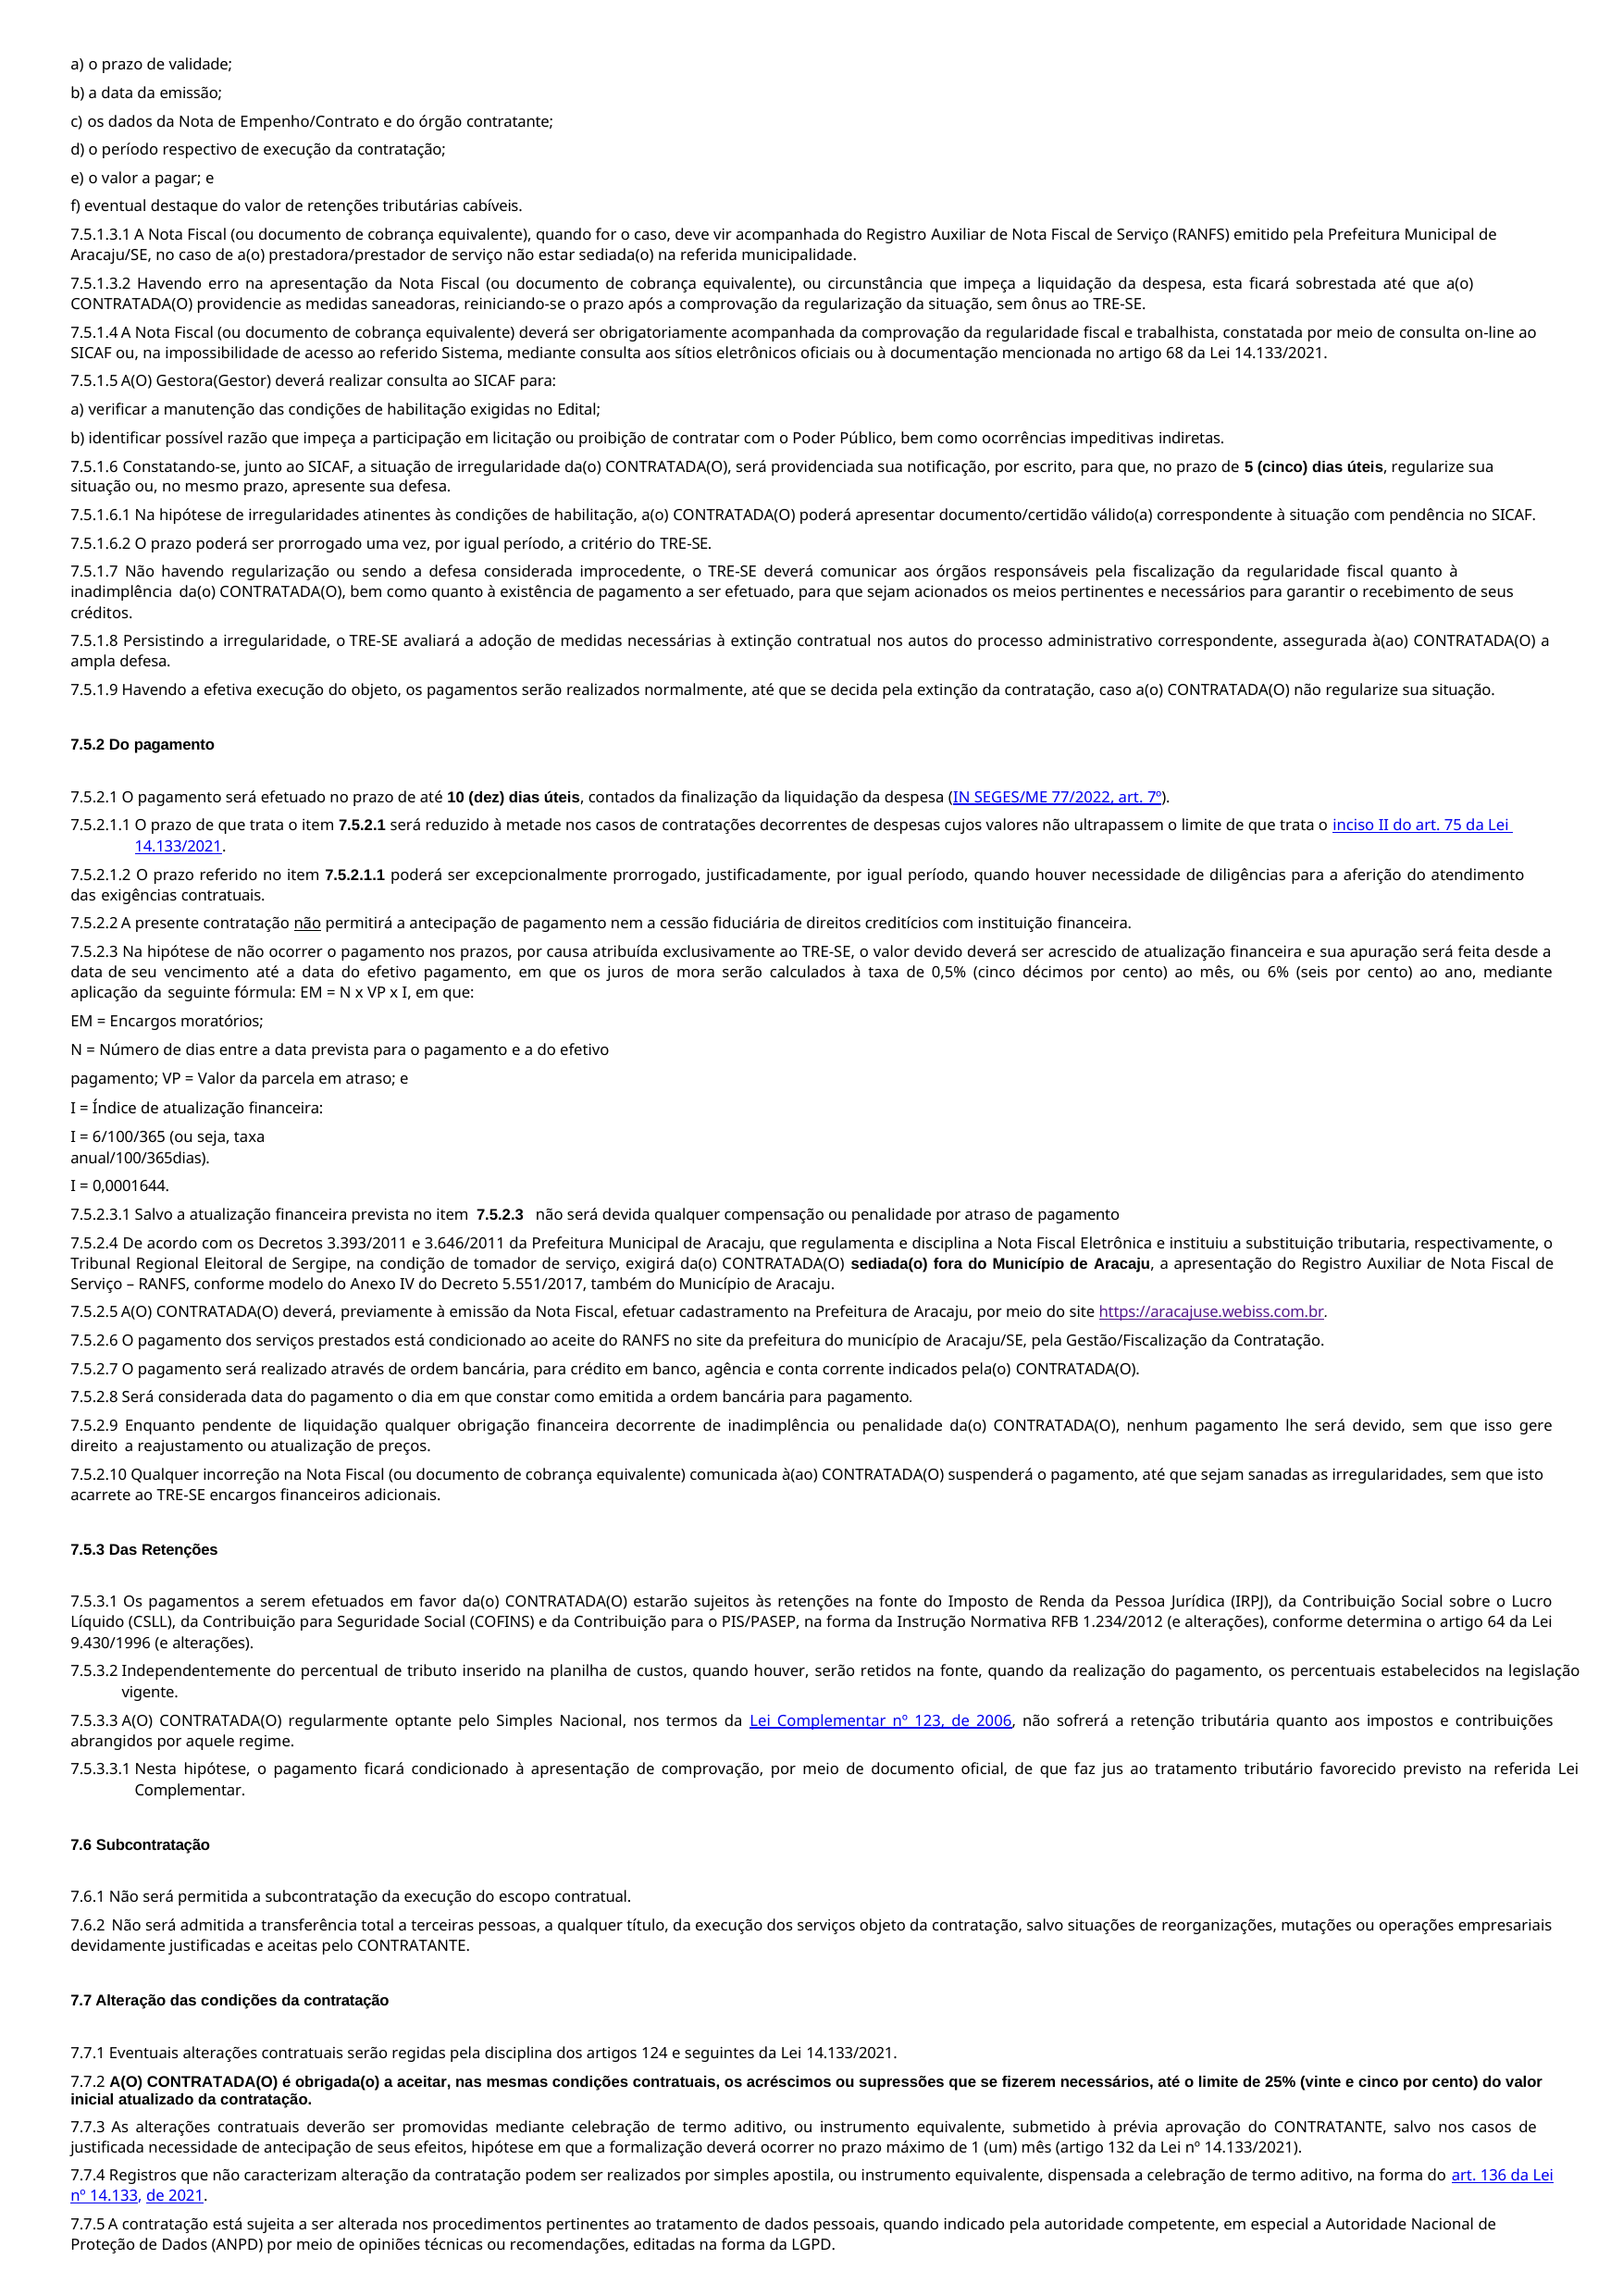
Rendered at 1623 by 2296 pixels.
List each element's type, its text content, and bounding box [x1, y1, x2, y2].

list Não será admitida a transferência total a terceiras pessoas, a qualquer título, da execução dos serviços objeto da contratação, salvo situações de reorganizações, mutações ou operações empresariais devidamente justificadas e aceitas pelo CONTRATANTE. [70, 1915, 1554, 1955]
list Qualquer incorreção na Nota Fiscal (ou documento de cobrança equivalente) comunicada à(ao) CONTRATADA(O) suspenderá o pagamento, até que sejam sanadas as irregularidades, sem que isto acarrete ao TRE-SE encargos financeiros adicionais. [70, 1464, 1554, 1505]
list Havendo erro na apresentação da Nota Fiscal (ou documento de cobrança equivalente), ou circunstância que impeça a liquidação da despesa, esta ficará sobrestada até que a(o) CONTRATADA(O) providencie as medidas saneadoras, reiniciando-se o prazo após a comprovação da regularização da situação, sem ônus ao TRE-SE. [70, 273, 1554, 314]
list A(O) CONTRATADA(O) regularmente optante pelo Simples Nacional, nos termos da Lei Complementar nº 123, de 2006, não sofrerá a retenção tributária quanto aos impostos e contribuições abrangidos por aquele regime. [70, 1709, 1554, 1751]
list o período respectivo de execução da contratação; [70, 139, 1580, 160]
list A(O) Gestora(Gestor) deverá realizar consulta ao SICAF para: [70, 370, 1580, 391]
list Independentemente do percentual de tributo inserido na planilha de custos, quando houver, serão retidos na fonte, quando da realização do pagamento, os percentuais estabelecidos na legislação vigente. [70, 1660, 1580, 1702]
subtitle Alteração das condições da contratação [70, 1992, 1580, 2009]
list O prazo referido no item 7.5.2.1.1 poderá ser excepcionalmente prorrogado, justificadamente, por igual período, quando houver necessidade de diligências para a aferição do atendimento das exigências contratuais. [70, 863, 1554, 905]
list Os pagamentos a serem efetuados em favor da(o) CONTRATADA(O) estarão sujeitos às retenções na fonte do Imposto de Renda da Pessoa Jurídica (IRPJ), da Contribuição Social sobre o Lucro Líquido (CSLL), da Contribuição para Seguridade Social (COFINS) e da Contribuição para o PIS/PASEP, na forma da Instrução Normativa RFB 1.234/2012 (e alterações), conforme determina o artigo 64 da Lei 9.430/1996 (e alterações). [70, 1591, 1554, 1653]
list identificar possível razão que impeça a participação em licitação ou proibição de contratar com o Poder Público, bem como ocorrências impeditivas indiretas. [70, 427, 1580, 448]
text I = Índice de atualização financeira: [70, 1098, 1580, 1118]
list Não havendo regularização ou sendo a defesa considerada improcedente, o TRE-SE deverá comunicar aos órgãos responsáveis pela fiscalização da regularidade fiscal quanto à inadimplência da(o) CONTRATADA(O), bem como quanto à existência de pagamento a ser efetuado, para que sejam acionados os meios pertinentes e necessários para garantir o recebimento de seus créditos. [70, 561, 1554, 623]
text N = Número de dias entre a data prevista para o pagamento e a do efetivo pagamento; VP = Valor da parcela em atraso; e [70, 1038, 678, 1089]
list O pagamento será efetuado no prazo de até 10 (dez) dias úteis, contados da finalização da liquidação da despesa (IN SEGES/ME 77/2022, art. 7º). [70, 786, 1580, 807]
list Na hipótese de irregularidades atinentes às condições de habilitação, a(o) CONTRATADA(O) poderá apresentar documento/certidão válido(a) correspondente à situação com pendência no SICAF. [70, 504, 1580, 525]
list Persistindo a irregularidade, o TRE-SE avaliará a adoção de medidas necessárias à extinção contratual nos autos do processo administrativo correspondente, assegurada à(ao) CONTRATADA(O) a ampla defesa. [70, 630, 1554, 672]
subtitle Do pagamento [70, 736, 1580, 753]
list o valor a pagar; e [70, 168, 1580, 188]
list A Nota Fiscal (ou documento de cobrança equivalente), quando for o caso, deve vir acompanhada do Registro Auxiliar de Nota Fiscal de Serviço (RANFS) emitido pela Prefeitura Municipal de Aracaju/SE, no caso de a(o) prestadora/prestador de serviço não estar sediada(o) na referida municipalidade. [70, 224, 1554, 266]
list A contratação está sujeita a ser alterada nos procedimentos pertinentes ao tratamento de dados pessoais, quando indicado pela autoridade competente, em especial a Autoridade Nacional de Proteção de Dados (ANPD) por meio de opiniões técnicas ou recomendações, editadas na forma da LGPD. [70, 2214, 1554, 2254]
list O pagamento será realizado através de ordem bancária, para crédito em banco, agência e conta corrente indicados pela(o) CONTRATADA(O). [70, 1358, 1580, 1379]
list Na hipótese de não ocorrer o pagamento nos prazos, por causa atribuída exclusivamente ao TRE-SE, o valor devido deverá ser acrescido de atualização financeira e sua apuração será feita desde a data de seu vencimento até a data do efetivo pagamento, em que os juros de mora serão calculados à taxa de 0,5% (cinco décimos por cento) ao mês, ou 6% (seis por cento) ao ano, mediante aplicação da seguinte fórmula: EM = N x VP x I, em que: [70, 941, 1554, 1002]
text EM = Encargos moratórios; [70, 1010, 1580, 1031]
subtitle Subcontratação [70, 1836, 1580, 1854]
list O prazo poderá ser prorrogado uma vez, por igual período, a critério do TRE-SE. [70, 532, 1580, 553]
subtitle Das Retenções [70, 1541, 1580, 1558]
list O prazo de que trata o item 7.5.2.1 será reduzido à metade nos casos de contratações decorrentes de despesas cujos valores não ultrapassem o limite de que trata o inciso II do art. 75 da Lei 14.133/2021. [70, 814, 1580, 856]
list os dados da Nota de Empenho/Contrato e do órgão contratante; [70, 110, 1580, 131]
text I = 0,0001644. [70, 1175, 398, 1196]
list a data da emissão; [70, 82, 1580, 103]
list A presente contratação não permitirá a antecipação de pagamento nem a cessão fiduciária de direitos creditícios com instituição financeira. [70, 912, 1580, 933]
text I = 6/100/365 (ou seja, taxa anual/100/365dias). [70, 1125, 398, 1168]
list eventual destaque do valor de retenções tributárias cabíveis. [70, 195, 1580, 217]
list verificar a manutenção das condições de habilitação exigidas no Edital; [70, 399, 1580, 419]
list Registros que não caracterizam alteração da contratação podem ser realizados por simples apostila, ou instrumento equivalente, dispensada a celebração de termo aditivo, na forma do art. 136 da Lei nº 14.133, de 2021. [70, 2165, 1554, 2206]
list Salvo a atualização financeira prevista no item 7.5.2.3 não será devida qualquer compensação ou penalidade por atraso de pagamento [70, 1203, 1580, 1224]
list Havendo a efetiva execução do objeto, os pagamentos serão realizados normalmente, até que se decida pela extinção da contratação, caso a(o) CONTRATADA(O) não regularize sua situação. [70, 679, 1580, 700]
list Enquanto pendente de liquidação qualquer obrigação financeira decorrente de inadimplência ou penalidade da(o) CONTRATADA(O), nenhum pagamento lhe será devido, sem que isso gere direito a reajustamento ou atualização de preços. [70, 1415, 1554, 1456]
list A(O) CONTRATADA(O) deverá, previamente à emissão da Nota Fiscal, efetuar cadastramento na Prefeitura de Aracaju, por meio do site https://aracajuse.webiss.com.br. [70, 1301, 1580, 1322]
list Será considerada data do pagamento o dia em que constar como emitida a ordem bancária para pagamento. [70, 1386, 1580, 1408]
list As alterações contratuais deverão ser promovidas mediante celebração de termo aditivo, ou instrumento equivalente, submetido à prévia aprovação do CONTRATANTE, salvo nos casos de justificada necessidade de antecipação de seus efeitos, hipótese em que a formalização deverá ocorrer no prazo máximo de 1 (um) mês (artigo 132 da Lei nº 14.133/2021). [70, 2116, 1554, 2157]
list A Nota Fiscal (ou documento de cobrança equivalente) deverá ser obrigatoriamente acompanhada da comprovação da regularidade fiscal e trabalhista, constatada por meio de consulta on-line ao SICAF ou, na impossibilidade de acesso ao referido Sistema, mediante consulta aos sítios eletrônicos oficiais ou à documentação mencionada no artigo 68 da Lei 14.133/2021. [70, 322, 1554, 363]
list Não será permitida a subcontratação da execução do escopo contratual. [70, 1886, 1580, 1907]
list O pagamento dos serviços prestados está condicionado ao aceite do RANFS no site da prefeitura do município de Aracaju/SE, pela Gestão/Fiscalização da Contratação. [70, 1330, 1580, 1350]
list Constatando-se, junto ao SICAF, a situação de irregularidade da(o) CONTRATADA(O), será providenciada sua notificação, por escrito, para que, no prazo de 5 (cinco) dias úteis, regularize sua situação ou, no mesmo prazo, apresente sua defesa. [70, 455, 1554, 497]
list De acordo com os Decretos 3.393/2011 e 3.646/2011 da Prefeitura Municipal de Aracaju, que regulamenta e disciplina a Nota Fiscal Eletrônica e instituiu a substituição tributaria, respectivamente, o Tribunal Regional Eleitoral de Sergipe, na condição de tomador de serviço, exigirá da(o) CONTRATADA(O) sediada(o) fora do Município de Aracaju, a apresentação do Registro Auxiliar de Nota Fiscal de Serviço – RANFS, conforme modelo do Anexo IV do Decreto 5.551/2017, também do Município de Aracaju. [70, 1232, 1554, 1294]
list Nesta hipótese, o pagamento ficará condicionado à apresentação de comprovação, por meio de documento oficial, de que faz jus ao tratamento tributário favorecido previsto na referida Lei Complementar. [70, 1758, 1580, 1800]
list Eventuais alterações contratuais serão regidas pela disciplina dos artigos 124 e seguintes da Lei 14.133/2021. [70, 2042, 1580, 2063]
list o prazo de validade; [70, 54, 1580, 75]
subtitle A(O) CONTRATADA(O) é obrigada(o) a aceitar, nas mesmas condições contratuais, os acréscimos ou supressões que se fizerem necessários, até o limite de 25% (vinte e cinco por cento) do valor inicial atualizado da contratação. [70, 2070, 1554, 2108]
